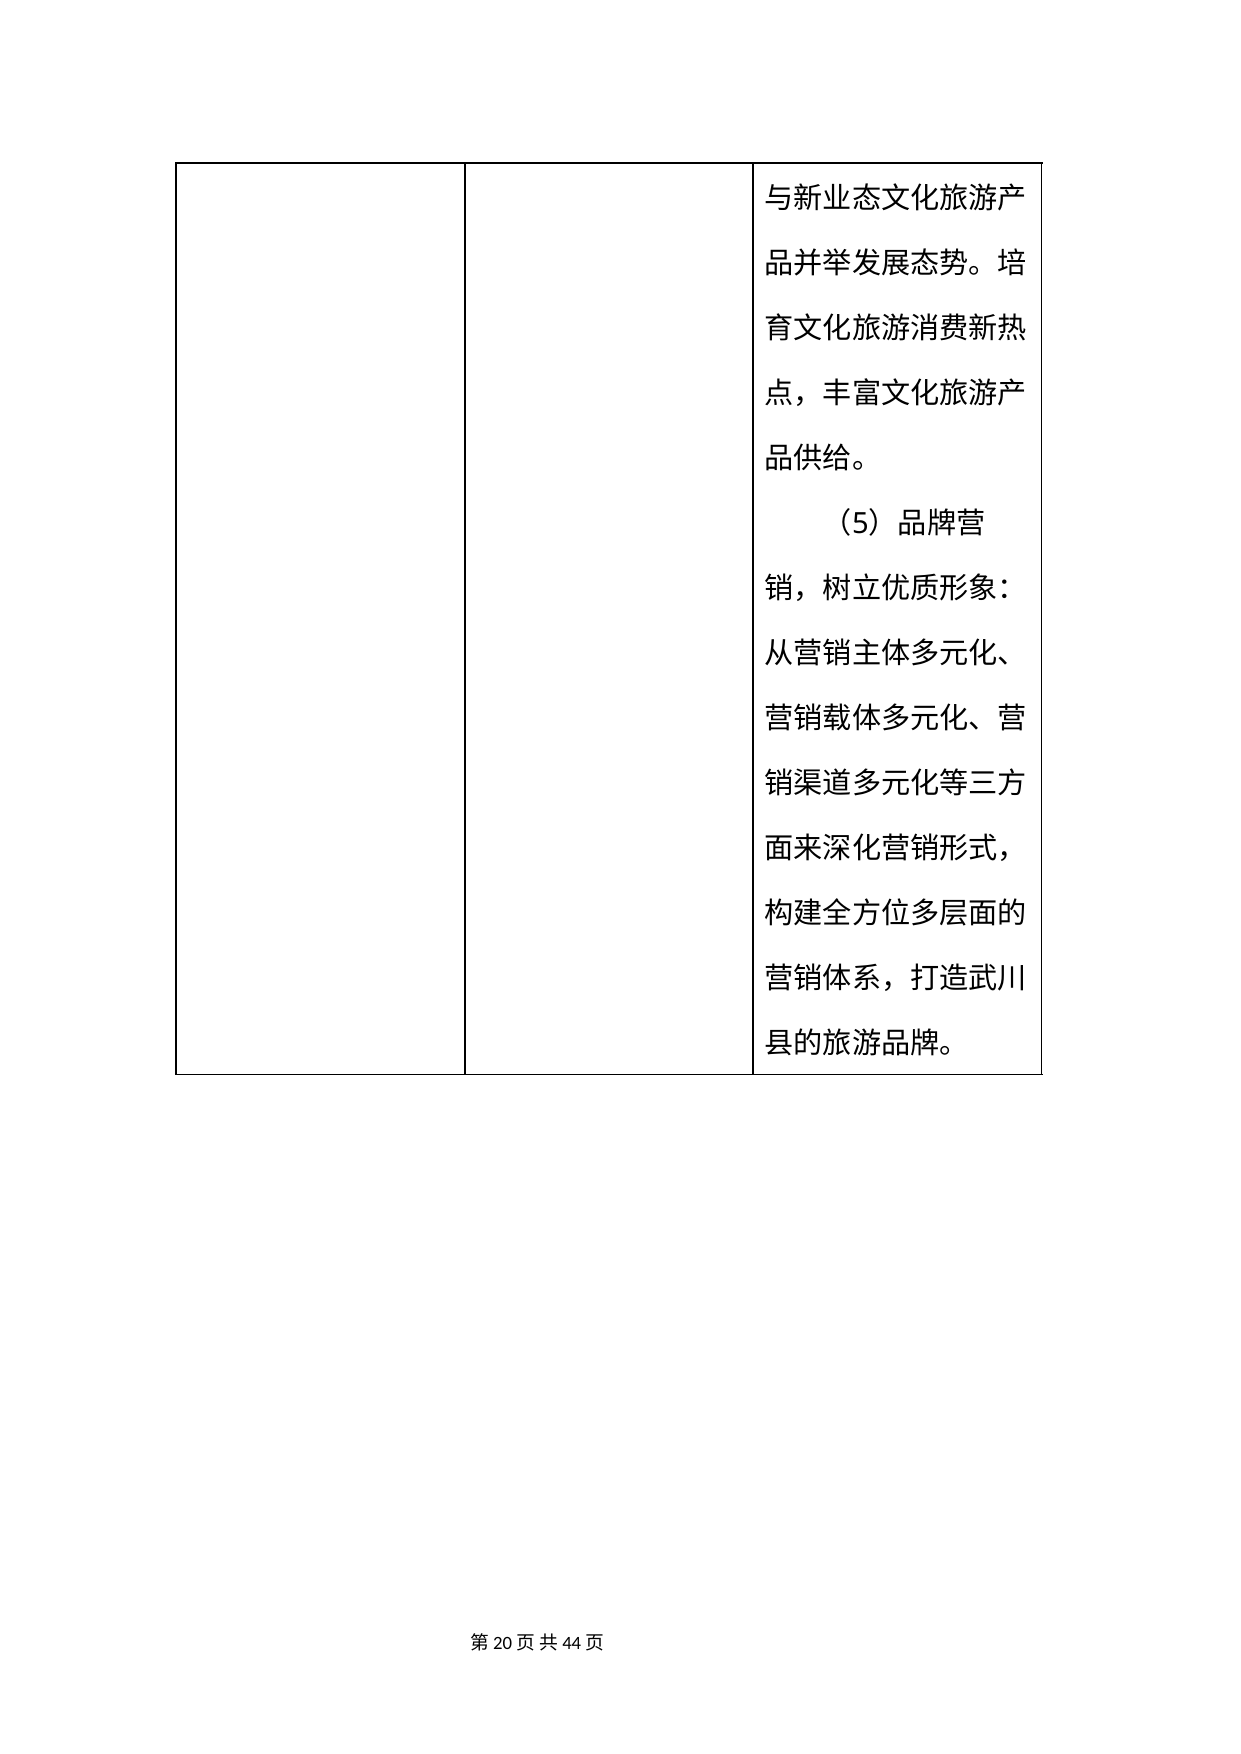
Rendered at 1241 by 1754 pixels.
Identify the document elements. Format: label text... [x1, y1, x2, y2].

table_cell 1 [177, 164, 464, 1073]
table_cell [754, 164, 1041, 1073]
table_cell [466, 164, 752, 1073]
